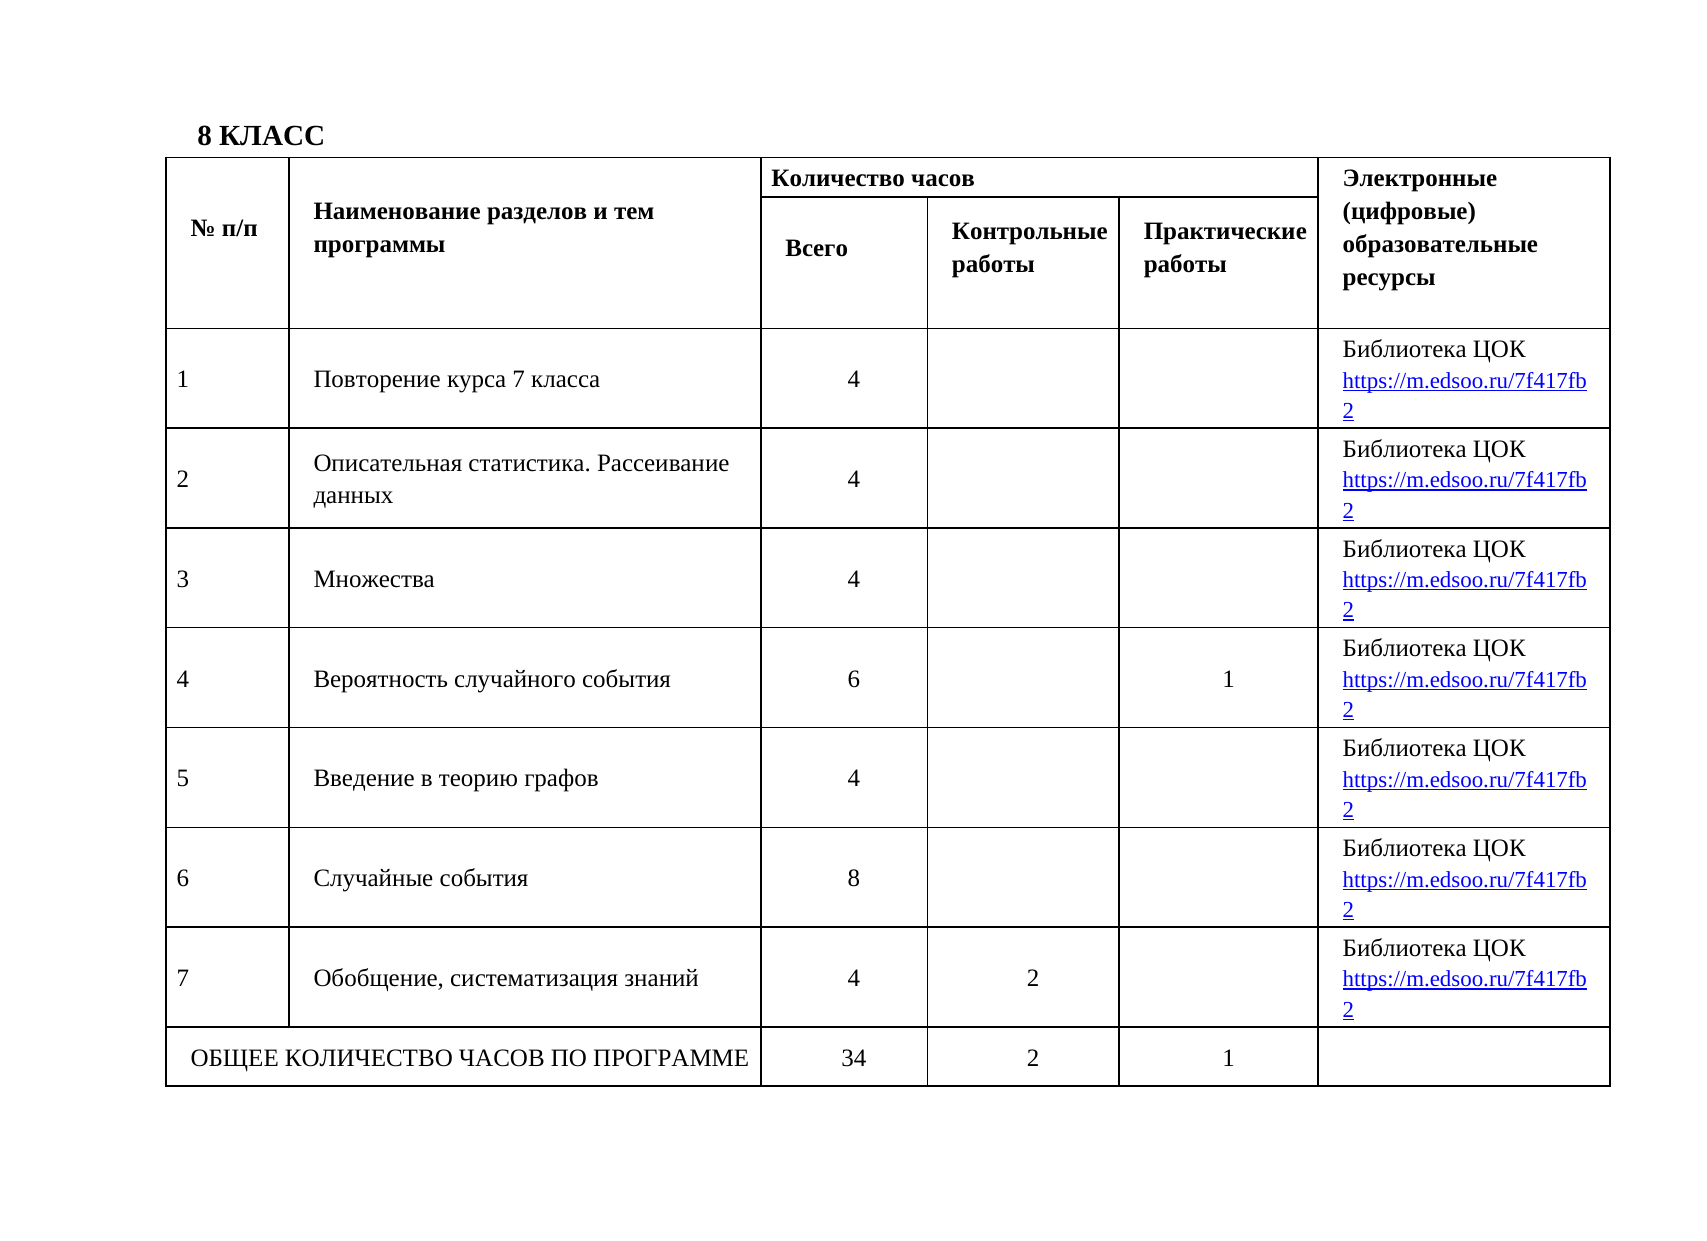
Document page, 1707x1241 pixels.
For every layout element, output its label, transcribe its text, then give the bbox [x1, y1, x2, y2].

table_cell [1319, 1028, 1609, 1085]
table_cell ОБЩЕЕ КОЛИЧЕСТВО ЧАСОВ ПО ПРОГРАММЕ [167, 1028, 760, 1085]
table_cell 4 [762, 928, 927, 1026]
table_cell 3 [167, 529, 288, 627]
table_cell 4 [762, 429, 927, 527]
table_cell Библиотека ЦОК https://m.edsoo.ru/7f417fb2 [1319, 529, 1609, 627]
table_cell Множества [290, 529, 760, 627]
table_cell 4 [167, 628, 288, 727]
table_cell Библиотека ЦОК https://m.edsoo.ru/7f417fb2 [1319, 429, 1609, 527]
table_cell [928, 828, 1118, 926]
table_cell [1120, 429, 1317, 527]
table_cell Контрольные работы [928, 198, 1118, 327]
table_cell 2 [167, 429, 288, 527]
table_cell 7 [167, 928, 288, 1026]
table_cell 4 [762, 728, 927, 826]
table_cell 4 [762, 329, 927, 427]
table_cell [1120, 828, 1317, 926]
table_cell [1120, 329, 1317, 427]
table_cell [928, 628, 1118, 727]
table_cell [1120, 529, 1317, 627]
table_cell Всего [762, 198, 927, 327]
text 8 КЛАСС [190, 118, 1618, 152]
table_cell Повторение курса 7 класса [290, 329, 760, 427]
table_cell [928, 529, 1118, 627]
table_cell 1 [1120, 628, 1317, 727]
table_cell 5 [167, 728, 288, 826]
table_cell 2 [928, 928, 1118, 1026]
table_cell Библиотека ЦОК https://m.edsoo.ru/7f417fb2 [1319, 329, 1609, 427]
table_cell [1120, 728, 1317, 826]
table_cell [928, 728, 1118, 826]
table_cell 8 [762, 828, 927, 926]
table_cell Введение в теорию графов [290, 728, 760, 826]
table_cell 4 [762, 529, 927, 627]
table_header Электронные (цифровые) образовательные ресурсы [1319, 158, 1609, 327]
table_header Наименование разделов и тем программы [290, 158, 760, 327]
table_cell Библиотека ЦОК https://m.edsoo.ru/7f417fb2 [1319, 728, 1609, 826]
table_cell [1120, 928, 1317, 1026]
table_cell Описательная статистика. Рассеивание данных [290, 429, 760, 527]
table_cell Вероятность случайного события [290, 628, 760, 727]
table_header № п/п [167, 158, 288, 327]
table_cell 1 [167, 329, 288, 427]
table_header Количество часов [762, 158, 1317, 196]
table_cell 34 [762, 1028, 927, 1085]
table_cell [928, 429, 1118, 527]
table_cell 1 [1120, 1028, 1317, 1085]
table_cell Практические работы [1120, 198, 1317, 327]
table_cell 6 [762, 628, 927, 727]
table_cell Библиотека ЦОК https://m.edsoo.ru/7f417fb2 [1319, 928, 1609, 1026]
table_cell Библиотека ЦОК https://m.edsoo.ru/7f417fb2 [1319, 628, 1609, 727]
table_cell Обобщение, систематизация знаний [290, 928, 760, 1026]
table_cell Случайные события [290, 828, 760, 926]
table_cell Библиотека ЦОК https://m.edsoo.ru/7f417fb2 [1319, 828, 1609, 926]
table_cell 2 [928, 1028, 1118, 1085]
table_cell [928, 329, 1118, 427]
table_cell 6 [167, 828, 288, 926]
